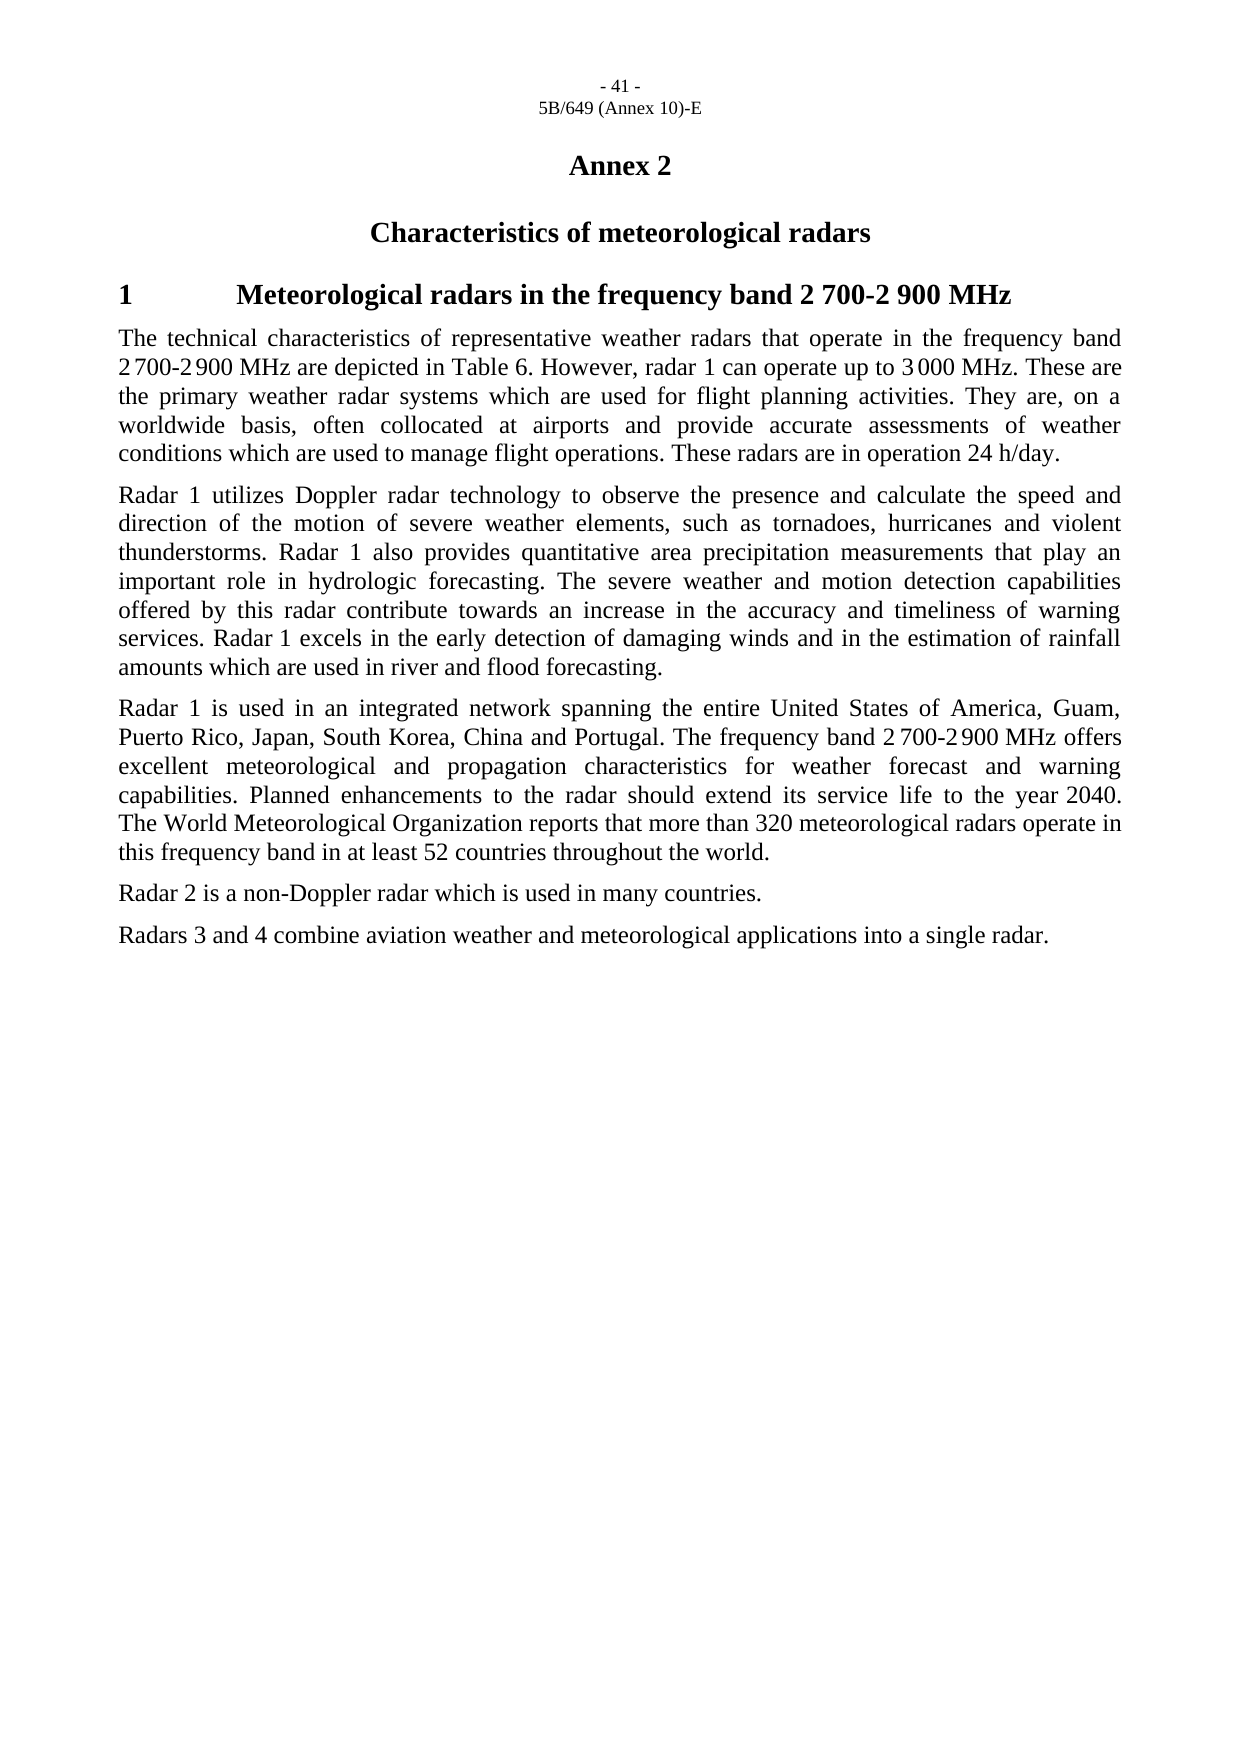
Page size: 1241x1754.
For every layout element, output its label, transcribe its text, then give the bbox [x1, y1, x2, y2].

text Radars 3 and 4 combine aviation weather and meteorological applications into a single radar. [118, 920, 1122, 948]
text Annex 2 Characteristics of meteorological radars [118, 148, 1122, 248]
text Radar 1 is used in an integrated network spanning the entire United States of America, Guam, Puerto Rico, Japan, South Korea, China and Portugal. The frequency band 2 700-2 900 MHz offers excellent meteorological and propagation characteristics for weather forecast and warning capabilities. Planned enhancements to the radar should extend its service life to the year 2040. The World Meteorological Organization reports that more than 320 meteorological radars operate in this frequency band in at least 52 countries throughout the world. [118, 693, 1122, 866]
text Radar 1 utilizes Doppler radar technology to observe the presence and calculate the speed and direction of the motion of severe weather elements, such as tornadoes, hurricanes and violent thunderstorms. Radar 1 also provides quantitative area precipitation measurements that play an important role in hydrologic forecasting. The severe weather and motion detection capabilities offered by this radar contribute towards an increase in the accuracy and timeliness of warning services. Radar 1 excels in the early detection of damaging winds and in the estimation of rainfall amounts which are used in river and flood forecasting. [118, 480, 1122, 681]
text Radar 2 is a non-Doppler radar which is used in many countries. [118, 878, 1122, 907]
text The technical characteristics of representative weather radars that operate in the frequency band 2 700-2 900 MHz are depicted in Table 6. However, radar 1 can operate up to 3 000 MHz. These are the primary weather radar systems which are used for flight planning activities. They are, on a worldwide basis, often collocated at airports and provide accurate assessments of weather conditions which are used to manage flight operations. These radars are in operation 24 h/day. [118, 323, 1122, 467]
subtitle 1 Meteorological radars in the frequency band 2 700-2 900 MHz [118, 277, 1122, 311]
